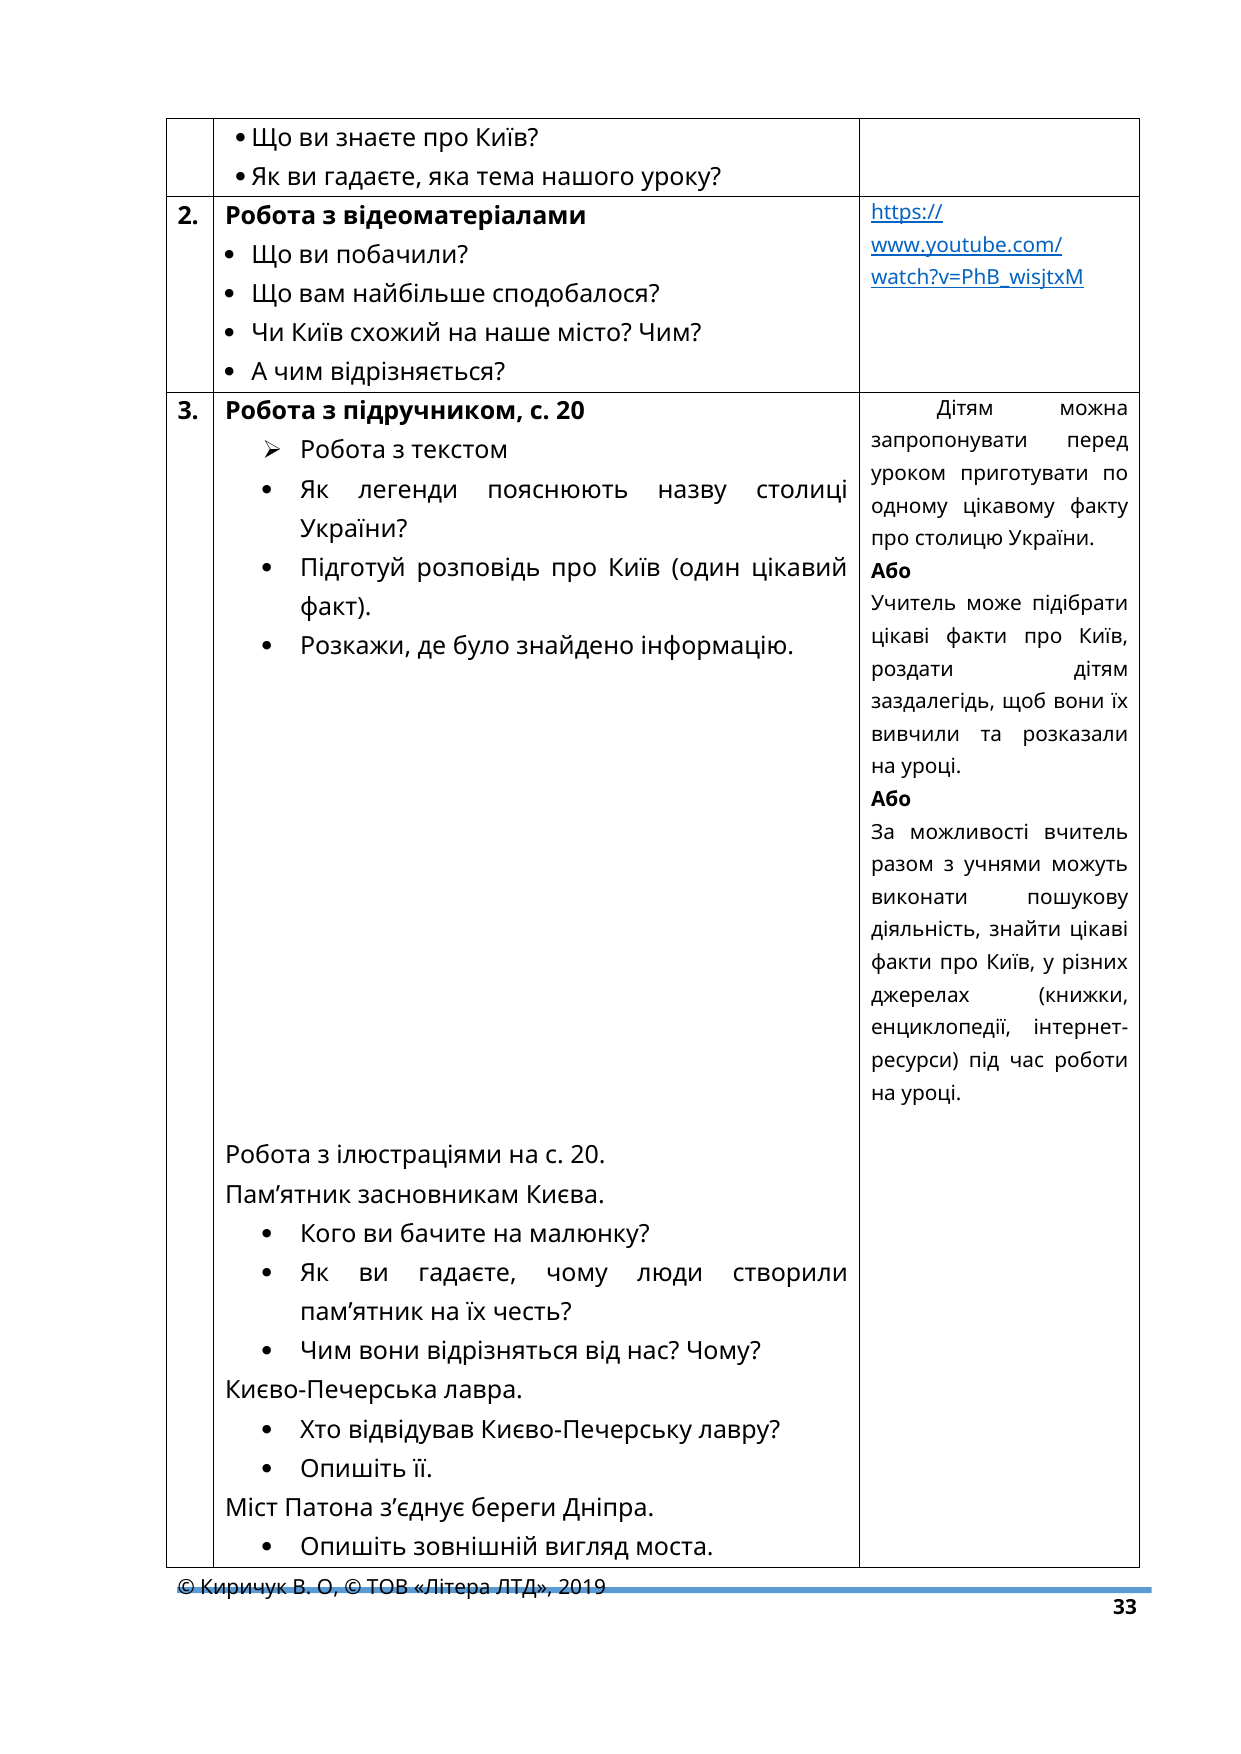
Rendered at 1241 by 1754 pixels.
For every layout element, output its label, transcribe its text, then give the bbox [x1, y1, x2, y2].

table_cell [214, 393, 859, 1567]
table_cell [860, 393, 1139, 1567]
table_cell 3. [167, 393, 213, 1567]
table_cell https://www.youtube.com/watch?v=PhB_wisjtxM [860, 197, 1139, 392]
table_cell 1. [167, 119, 213, 196]
table_cell Робота з відеоматеріалами Що ви побачили? Що вам найбільше сподобалося? Чи Київ схожий на наше місто? Чим? А чим відрізняється? [214, 197, 859, 392]
table_cell [860, 119, 1139, 196]
table_cell 2. [167, 197, 213, 392]
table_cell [214, 119, 859, 196]
